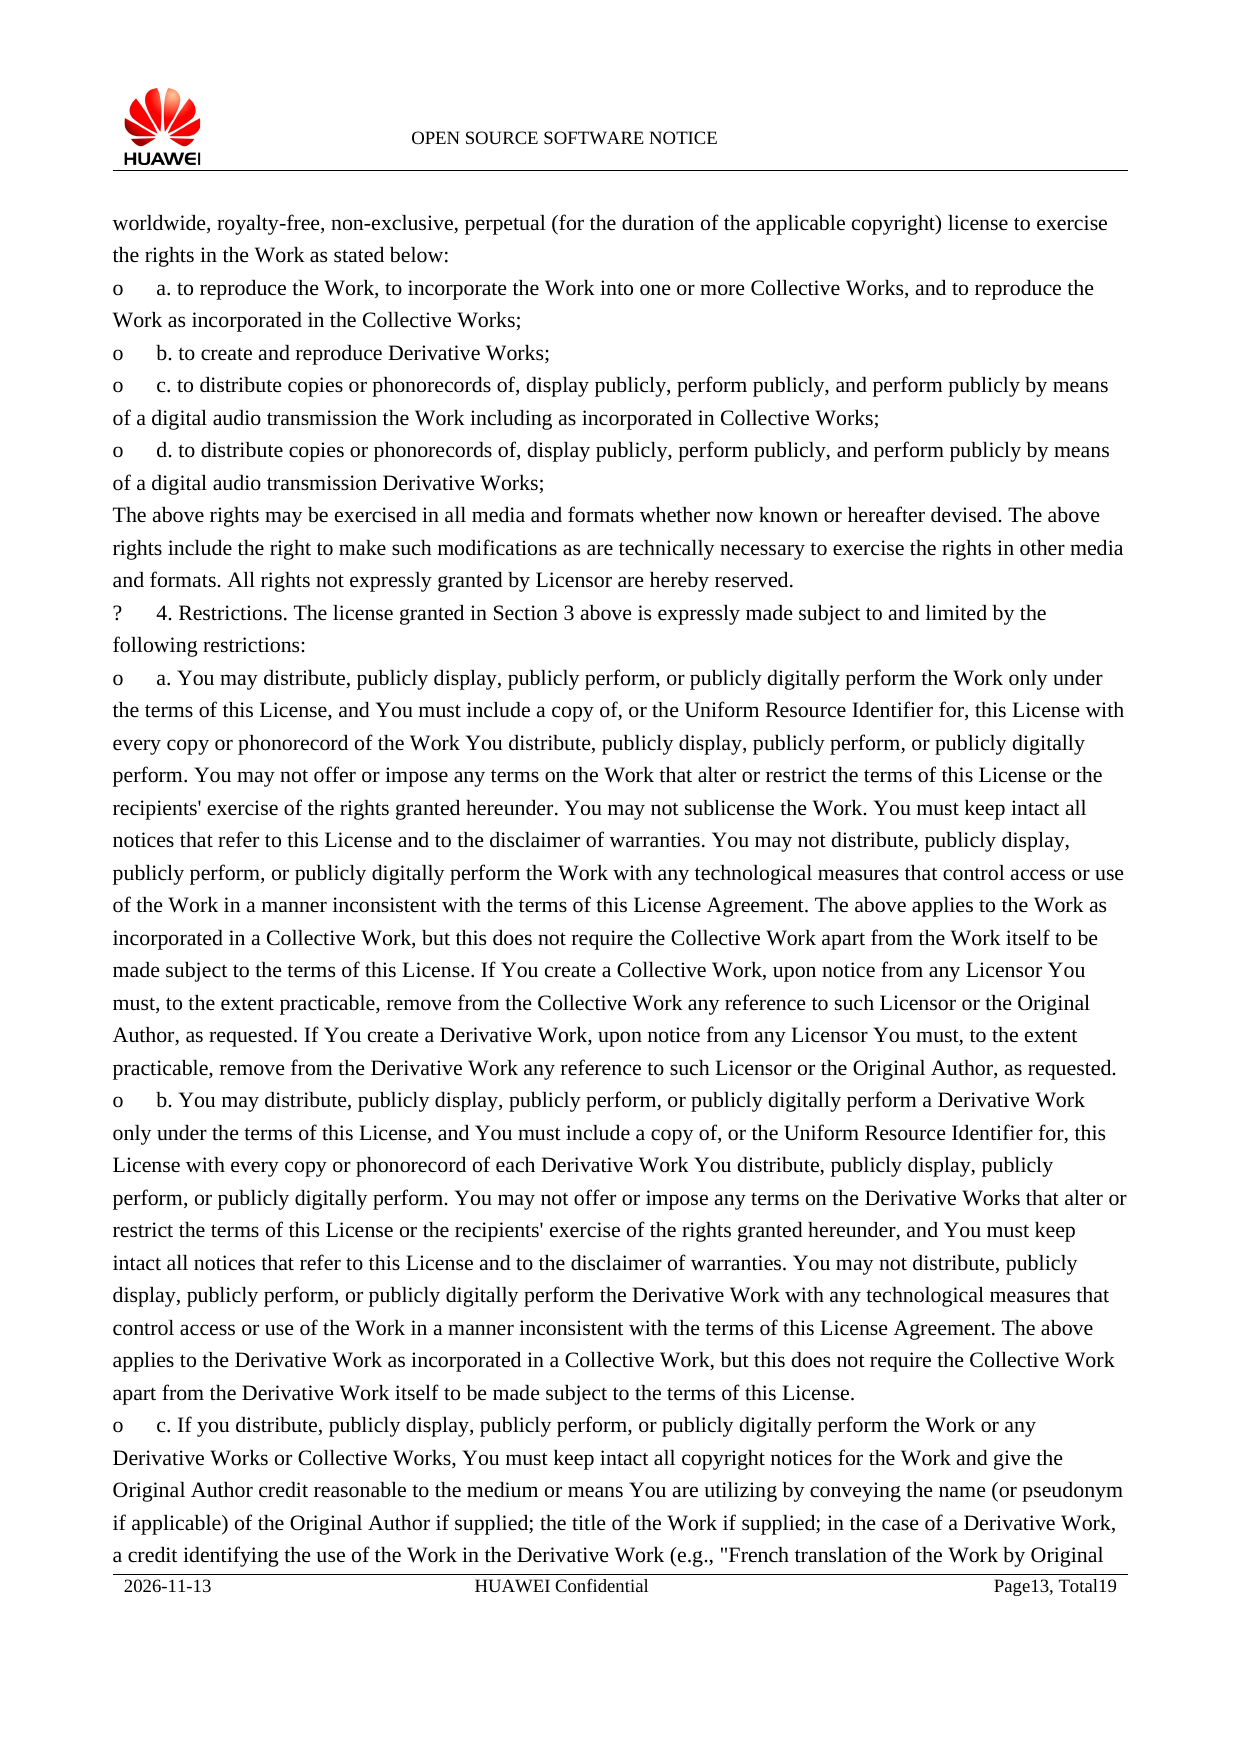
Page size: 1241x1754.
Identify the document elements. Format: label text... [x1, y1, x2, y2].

picture [124, 88, 201, 165]
